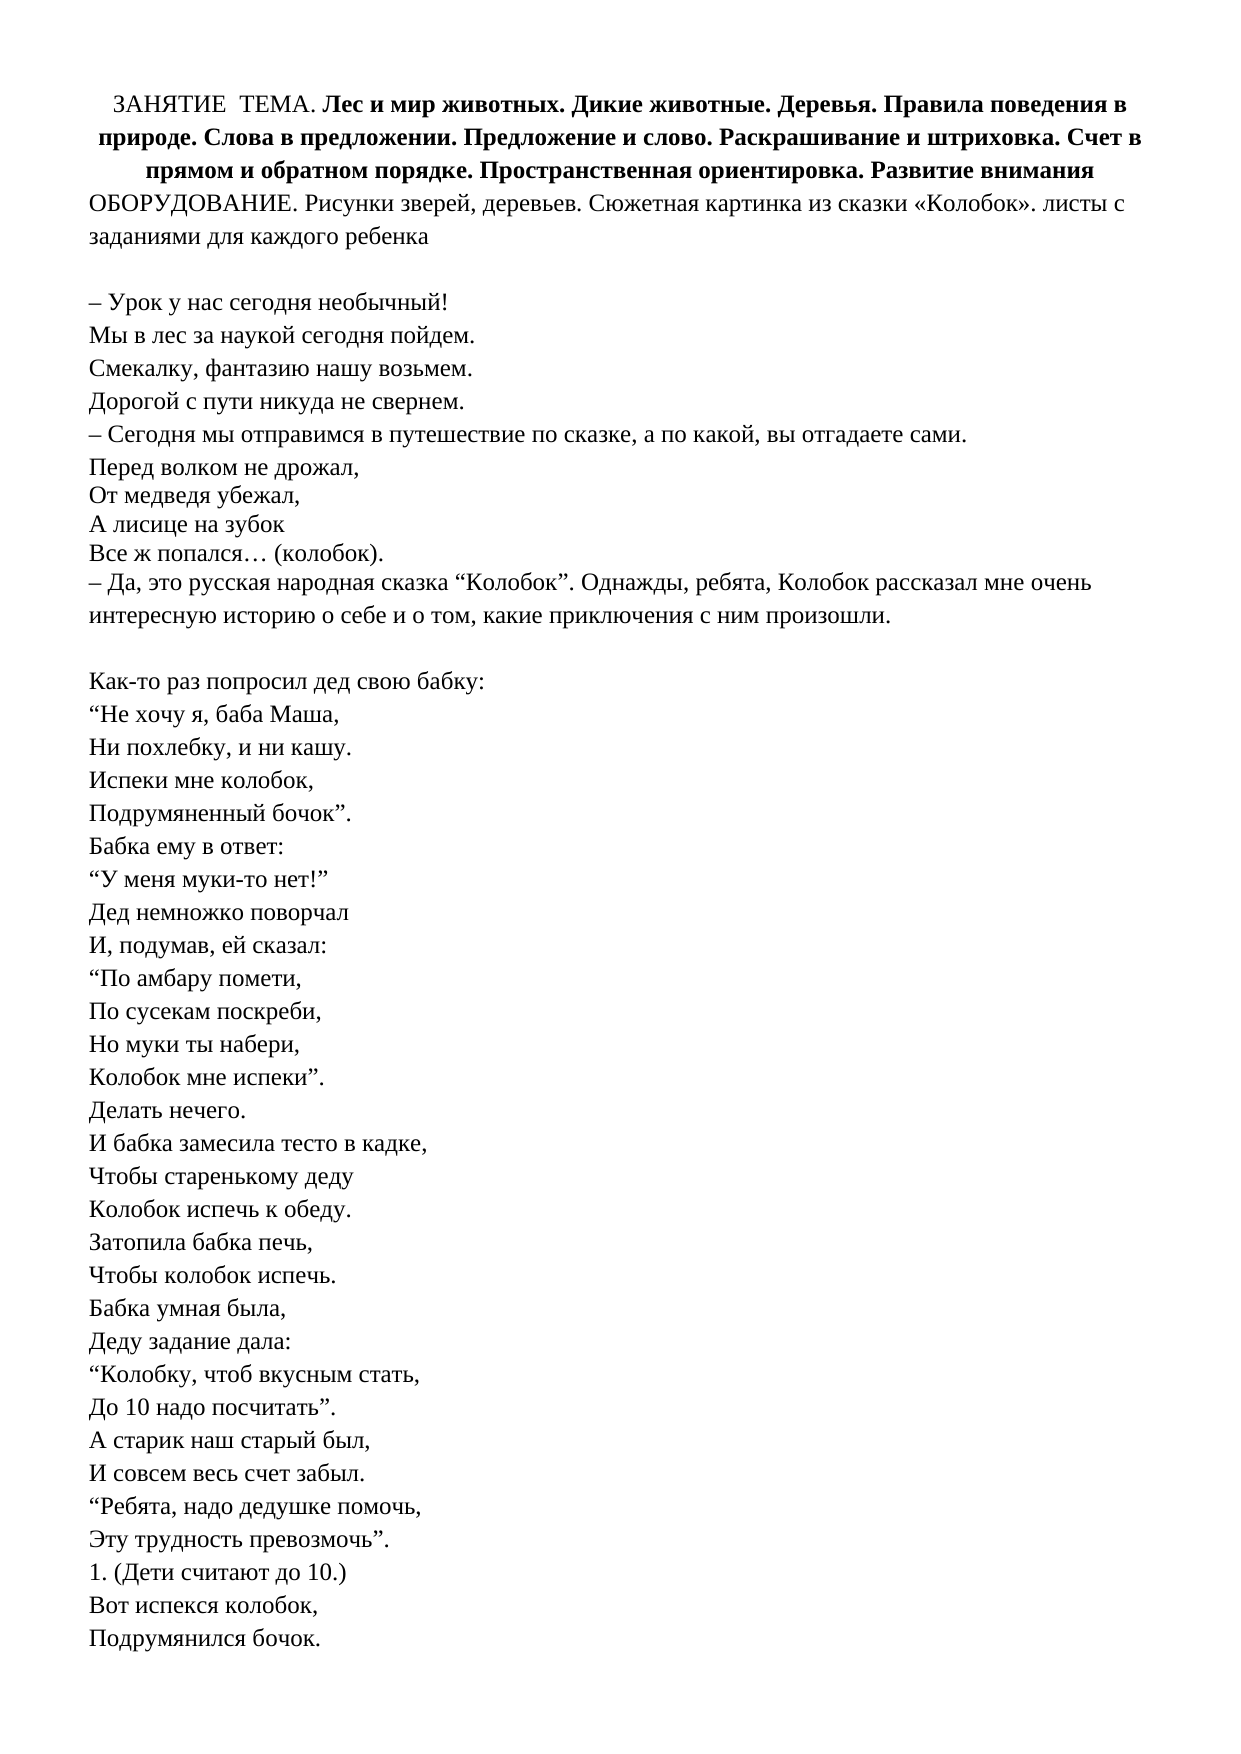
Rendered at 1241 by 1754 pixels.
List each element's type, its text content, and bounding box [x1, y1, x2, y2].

text ЗАНЯТИЕ ТЕМА. Лес и мир животных. Дикие животные. Деревья. Правила поведения в природе. Слова в предложении. Предложение и слово. Раскрашивание и штриховка. Счет в прямом и обратном порядке. Пространственная ориентировка. Развитие внимания [89, 89, 1152, 183]
text Подрумяненный бочок”. [89, 798, 1152, 827]
text А старик наш старый был, [89, 1425, 1152, 1454]
text Затопила бабка печь, [89, 1227, 1152, 1256]
text И бабка замесила тесто в кадке, [89, 1128, 1152, 1157]
text Все ж попался… (колобок). [89, 538, 1152, 567]
text Бабка ему в ответ: [89, 831, 1152, 860]
text Чтобы старенькому деду [89, 1161, 1152, 1190]
text И, подумав, ей сказал: [89, 930, 1152, 959]
text “Ребята, надо дедушке помочь, [89, 1491, 1152, 1520]
text ОБОРУДОВАНИЕ. Рисунки зверей, деревьев. Сюжетная картинка из сказки «Колобок». листы с заданиями для каждого ребенка [89, 188, 1152, 249]
text Бабка умная была, [89, 1293, 1152, 1322]
text И совсем весь счет забыл. [89, 1458, 1152, 1487]
text – Да, это русская народная сказка “Колобок”. Однажды, ребята, Колобок рассказал мне очень интересную историю о себе и о том, какие приключения с ним произошли. [89, 567, 1152, 629]
text Как-то раз попросил дед свою бабку: [89, 666, 1152, 695]
text – Сегодня мы отправимся в путешествие по сказке, а по какой, вы отгадаете сами. [89, 419, 1152, 448]
text Подрумянился бочок. [89, 1623, 1152, 1652]
text “Колобку, чтоб вкусным стать, [89, 1359, 1152, 1388]
text Эту трудность превозмочь”. [89, 1524, 1152, 1553]
text “У меня муки-то нет!” [89, 864, 1152, 893]
text Но муки ты набери, [89, 1029, 1152, 1058]
text 1. (Дети считают до 10.) [89, 1557, 1152, 1586]
text Колобок испечь к обеду. [89, 1194, 1152, 1223]
text “По амбару помети, [89, 963, 1152, 992]
text Дед немножко поворчал [89, 897, 1152, 926]
text Делать нечего. [89, 1095, 1152, 1124]
text – Урок у нас сегодня необычный! [89, 287, 1152, 316]
text Перед волком не дрожал, [89, 452, 1152, 481]
text Деду задание дала: [89, 1326, 1152, 1355]
text Мы в лес за наукой сегодня пойдем. [89, 320, 1152, 348]
text Колобок мне испеки”. [89, 1062, 1152, 1091]
text А лисице на зубок [89, 509, 1152, 538]
text Дорогой с пути никуда не свернем. [89, 386, 1152, 414]
text Вот испекся колобок, [89, 1591, 1152, 1619]
text “Не хочу я, баба Маша, [89, 699, 1152, 728]
text Чтобы колобок испечь. [89, 1260, 1152, 1289]
text Испеки мне колобок, [89, 765, 1152, 794]
text До 10 надо посчитать”. [89, 1392, 1152, 1421]
text По сусекам поскреби, [89, 996, 1152, 1025]
text Смекалку, фантазию нашу возьмем. [89, 353, 1152, 382]
text Ни похлебку, и ни кашу. [89, 732, 1152, 761]
text От медведя убежал, [89, 481, 1152, 509]
